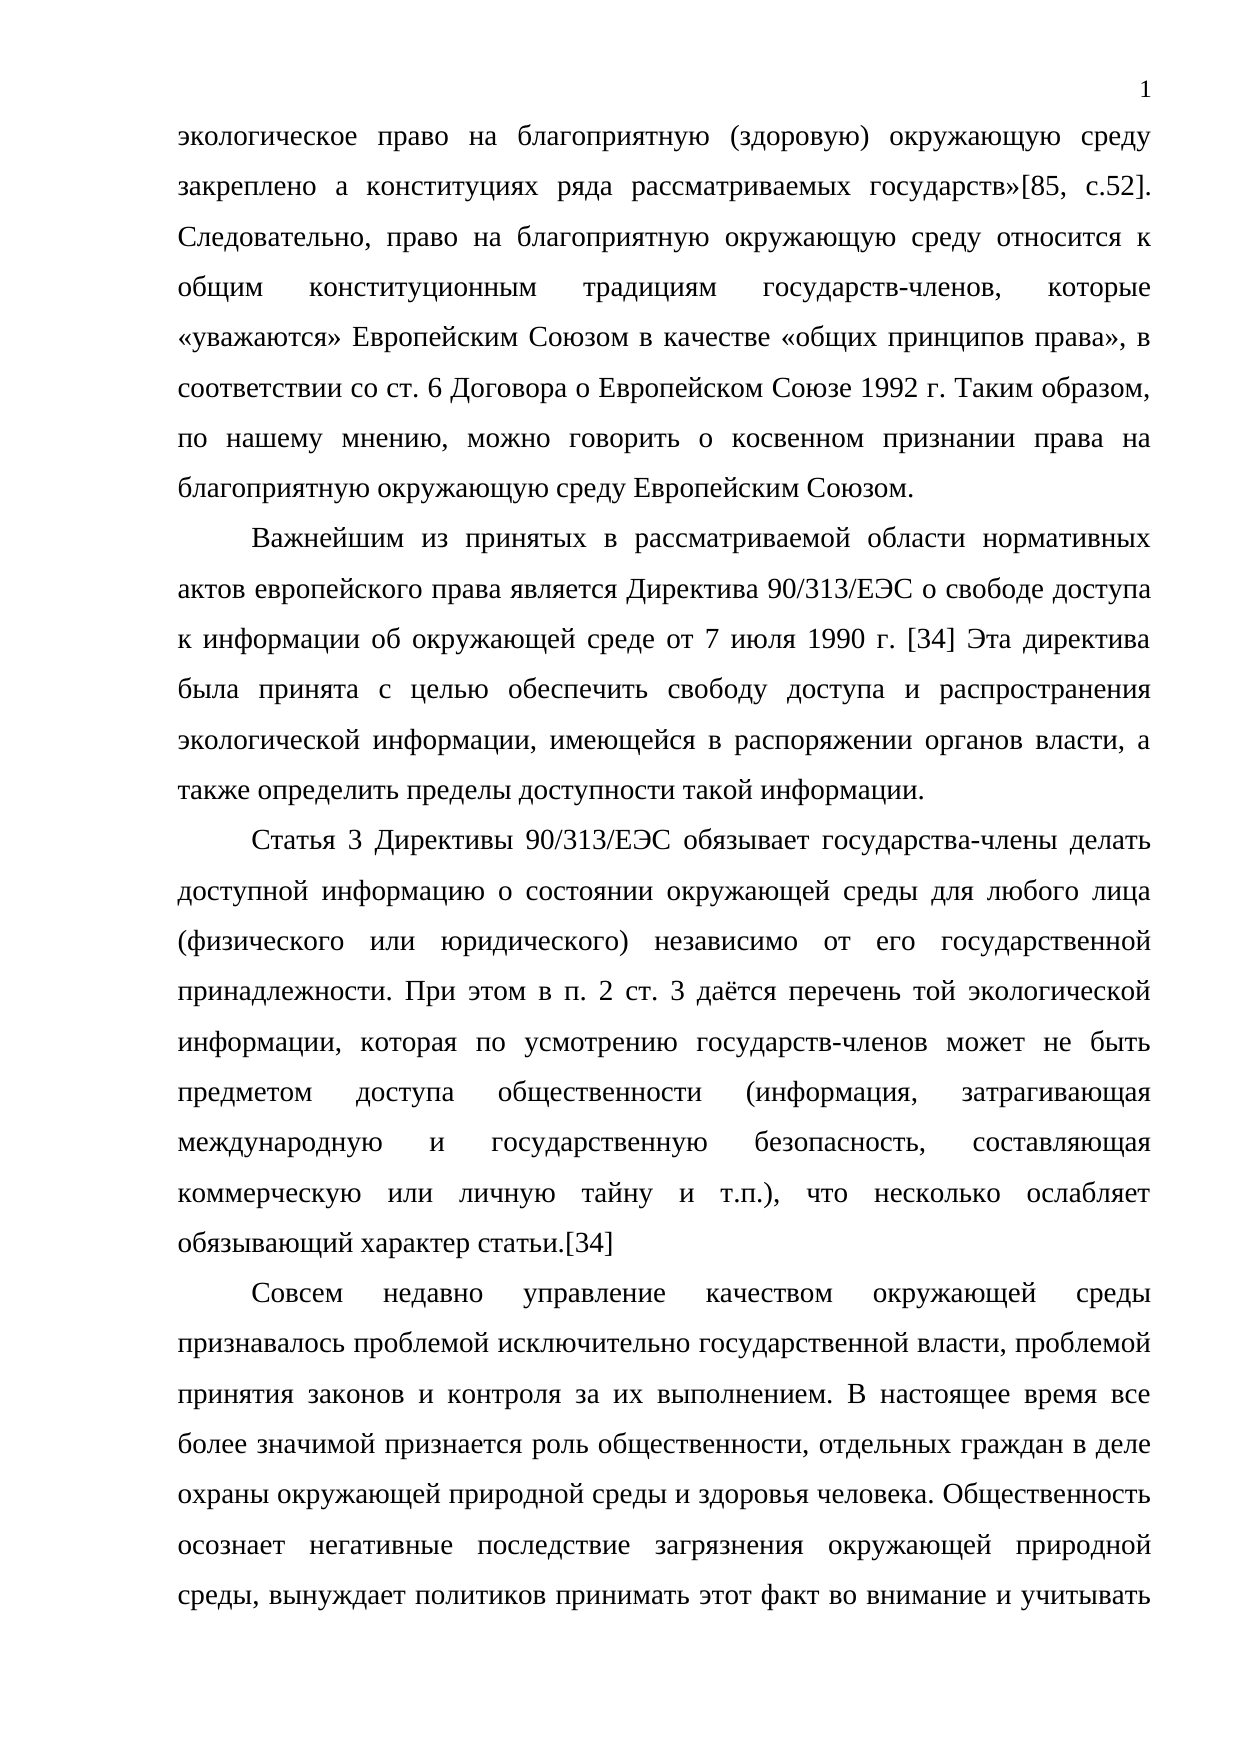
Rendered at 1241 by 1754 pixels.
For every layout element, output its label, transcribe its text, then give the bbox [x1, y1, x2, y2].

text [177, 118, 1152, 504]
text Важнейшим из принятых в рассматриваемой области нормативных актов европейского права является Директива 90/313/ЕЭС о свободе доступа к информации об окружающей среде от [34] Эта директива была принята с целью обеспечить свободу доступа и распространения экологической информации, имеющейся в распоряжении органов власти, а также определить пределы доступности такой информации. [177, 521, 1152, 806]
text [177, 1275, 1152, 1611]
text Статья 3 Директивы 90/313/ЕЭС обязывает государства-члены делать доступной информацию о состоянии окружающей среды для любого лица (физического или юридического) независимо от его государственной принадлежности. При этом в п. 2 ст. 3 даётся перечень той экологической информации, которая по усмотрению государств-членов может не быть предметом доступа общественности (информация, затрагивающая международную и государственную безопасность, составляющая коммерческую или личную тайну и т.п.), что несколько ослабляет обязывающий характер статьи.[34] [177, 822, 1152, 1258]
